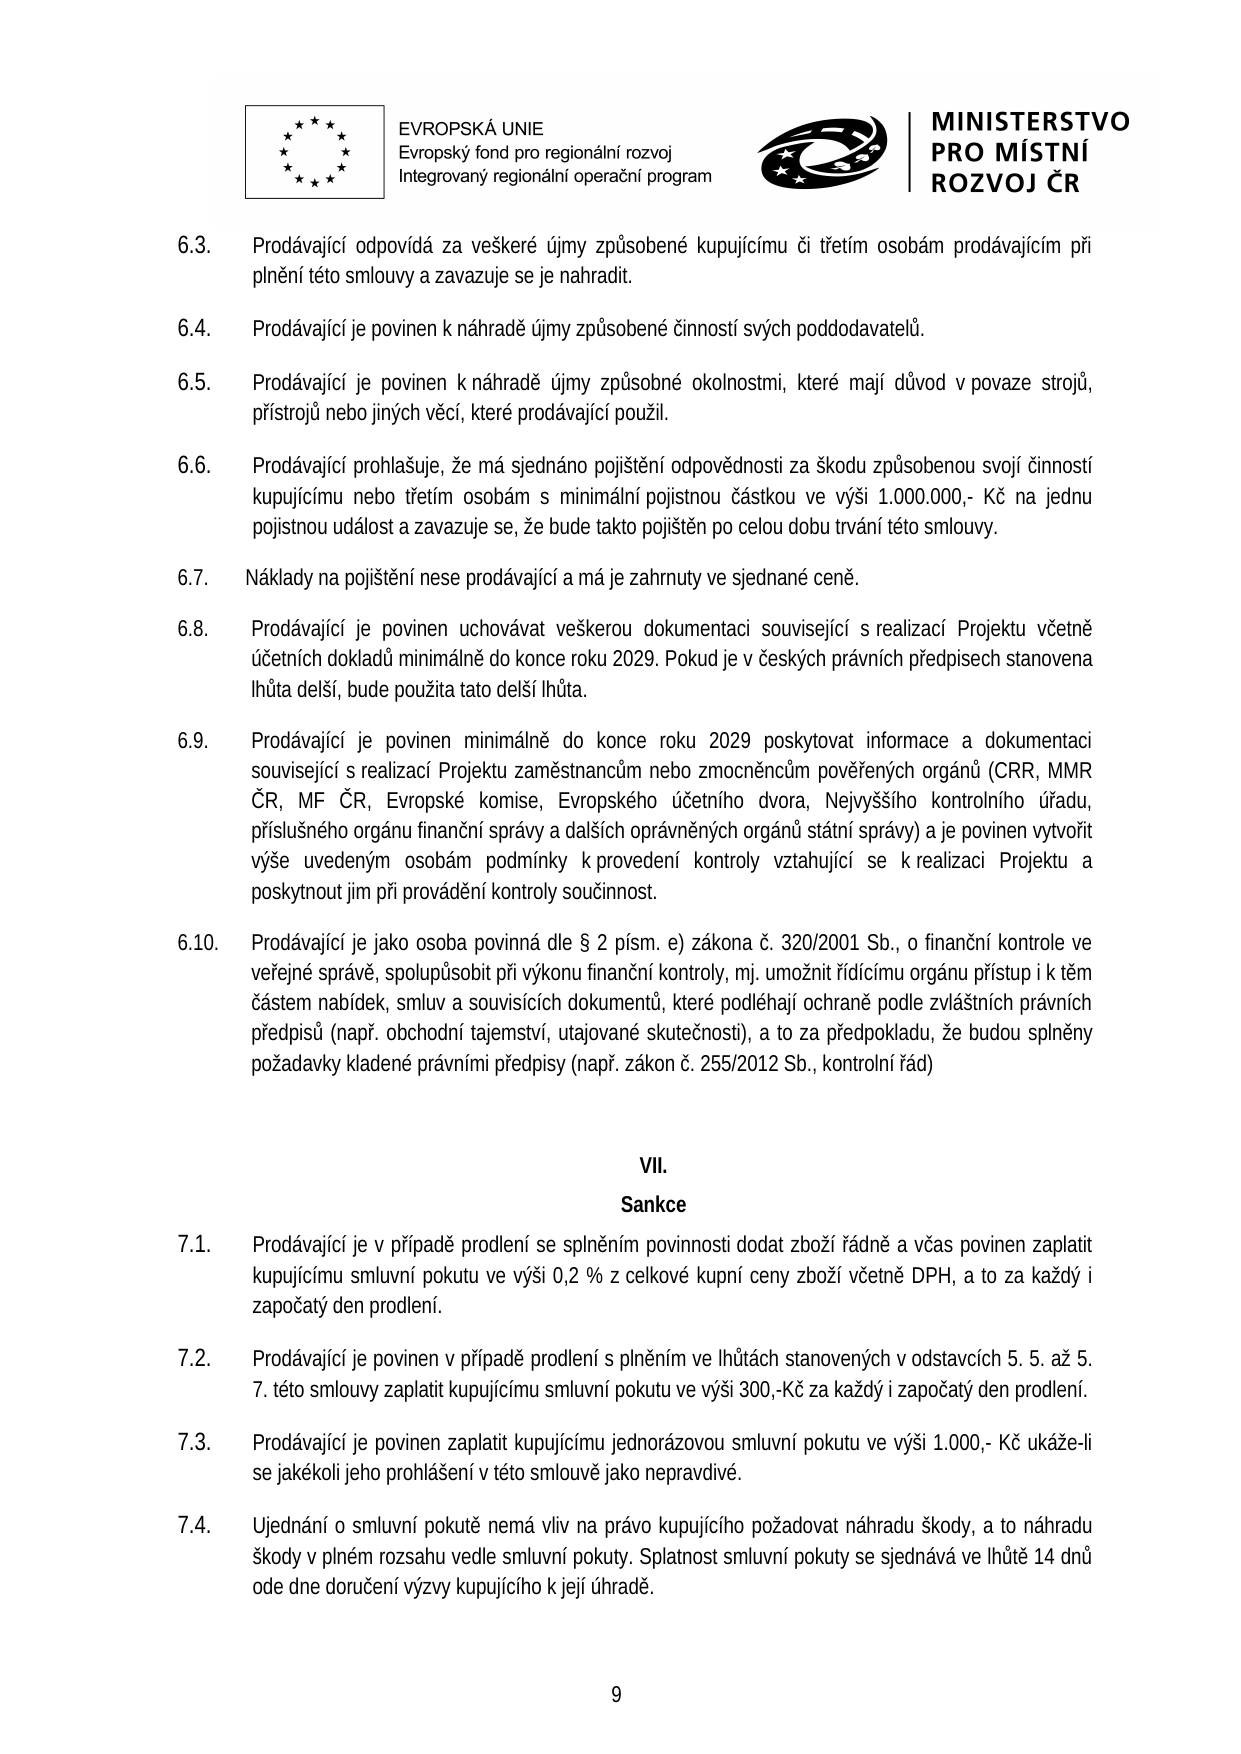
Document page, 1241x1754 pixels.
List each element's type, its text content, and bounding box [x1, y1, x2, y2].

text 6.9. Prodávající je povinen minimálně do konce roku 2029 poskytovat informace a dokumentaci související s realizací Projektu zaměstnancům nebo zmocněncům pověřených orgánů (CRR, MMR ČR, MF ČR, Evropské komise, Evropského účetního dvora, Nejvyššího kontrolního úřadu, příslušného orgánu finanční správy a dalších oprávněných orgánů státní správy) a je povinen vytvořit výše uvedeným osobám podmínky k provedení kontroly vztahující se k realizaci Projektu a poskytnout jim při provádění kontroly součinnost. [177, 727, 1093, 904]
list Prodávající je v případě prodlení se splněním povinnosti dodat zboží řádně a včas povinen zaplatit kupujícímu smluvní pokutu ve výši 0,2 % z celkové kupní ceny zboží včetně DPH, a to za každý i započatý den prodlení. [177, 1229, 1093, 1318]
list Prodávající je povinen k náhradě újmy způsobené činností svých poddodavatelů. [177, 313, 1093, 342]
list Prodávající prohlašuje, že má sjednáno pojištění odpovědnosti za škodu způsobenou svojí činností kupujícímu nebo třetím osobám s minimální pojistnou částkou ve výši 1.000.000,- Kč na jednu pojistnou událost a zavazuje se, že bude takto pojištěn po celou dobu trvání této smlouvy. [177, 450, 1093, 539]
list Prodávající je povinen v případě prodlení s plněním ve lhůtách stanovených v odstavcích 5. 5. až 5. 7. této smlouvy zaplatit kupujícímu smluvní pokutu ve výši 300,-Kč za každý i započatý den prodlení. [177, 1343, 1093, 1402]
text Sankce [214, 1191, 1093, 1217]
list Prodávající odpovídá za veškeré újmy způsobené kupujícímu či třetím osobám prodávajícím při plnění této smlouvy a zavazuje se je nahradit. [177, 229, 1093, 288]
text 6.8. Prodávající je povinen uchovávat veškerou dokumentaci související s realizací Projektu včetně účetních dokladů minimálně do konce roku 2029. Pokud je v českých právních předpisech stanovena lhůta delší, bude použita tato delší lhůta. [177, 615, 1093, 702]
text 6.7. Náklady na pojištění nese prodávající a má je zahrnuty ve sjednané ceně. [177, 564, 1093, 591]
list Prodávající je povinen zaplatit kupujícímu jednorázovou smluvní pokutu ve výši 1.000,- Kč ukáže-li se jakékoli jeho prohlášení v této smlouvě jako nepravdivé. [177, 1427, 1093, 1486]
list Prodávající je povinen k náhradě újmy způsobné okolnostmi, které mají důvod v povaze strojů, přístrojů nebo jiných věcí, které prodávající použil. [177, 367, 1093, 426]
text 6.10. Prodávající je jako osoba povinná dle § 2 písm. e) zákona č. 320/2001 Sb., o finanční kontrole ve veřejné správě, spolupůsobit při výkonu finanční kontroly, mj. umožnit řídícímu orgánu přístup i k těm částem nabídek, smluv a souvisících dokumentů, které podléhají ochraně podle zvláštních právních předpisů (např. obchodní tajemství, utajované skutečnosti), a to za předpokladu, že budou splněny požadavky kladené právními předpisy (např. zákon č. 255/2012 Sb., kontrolní řád) [177, 929, 1093, 1076]
text VII. [214, 1152, 1093, 1178]
picture [214, 73, 1160, 230]
list Ujednání o smluvní pokutě nemá vliv na právo kupujícího požadovat náhradu škody, a to náhradu škody v plném rozsahu vedle smluvní pokuty. Splatnost smluvní pokuty se sjednává ve lhůtě 14 dnů ode dne doručení výzvy kupujícího k její úhradě. [177, 1510, 1093, 1599]
